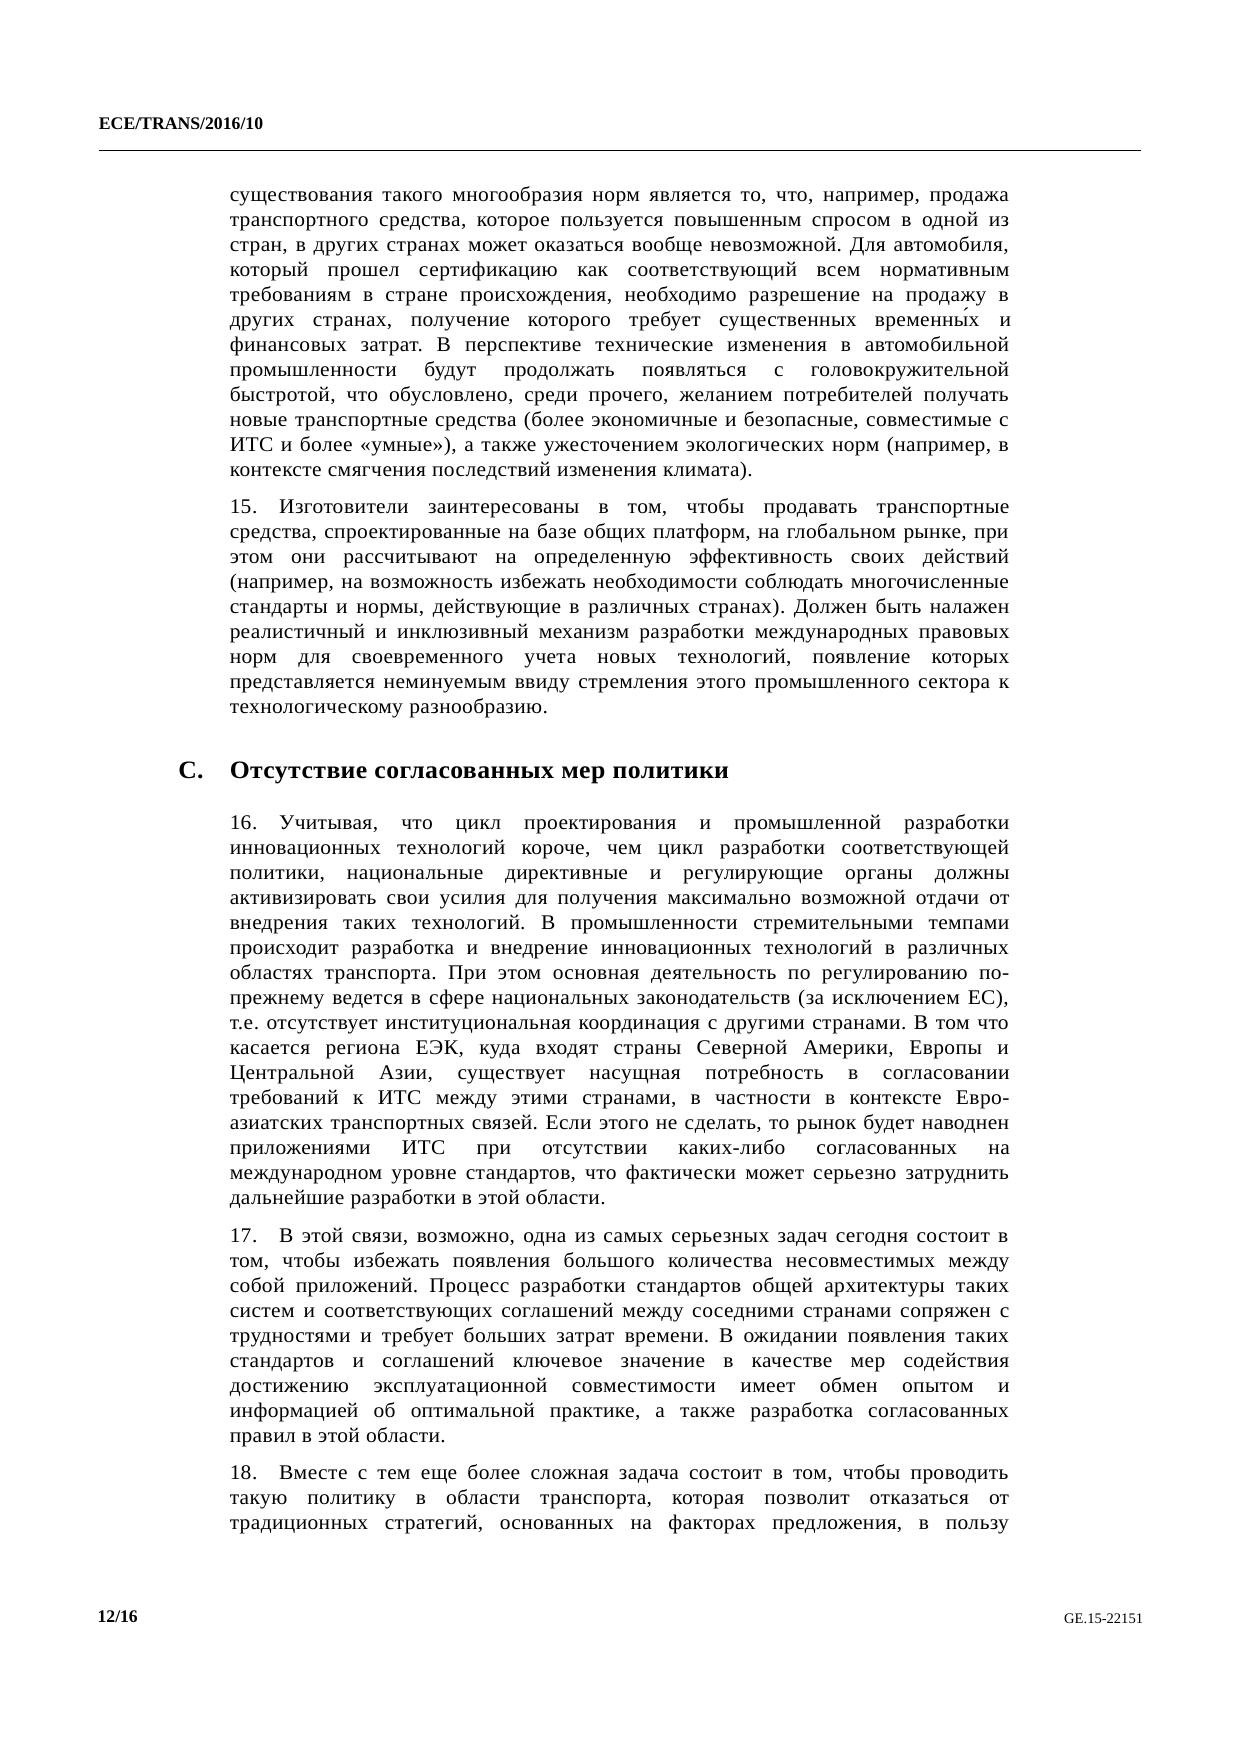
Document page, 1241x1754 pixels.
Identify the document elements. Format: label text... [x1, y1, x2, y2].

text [229, 1459, 1011, 1534]
text C. Отсутствие согласованных мер политики [97, 756, 1011, 784]
text 16. Учитывая, что цикл проектирования и промышленной разработки инновационных технологий короче, чем цикл разработки соответствующей политики, национальные директивные и регулирующие органы должны активизировать свои усилия для получения максимально возможной отдачи от внедрения таких технологий. В промышленности стремительными темпами происходит разработка и внедрение инновационных технологий в различных областях транспорта. При этом основная деятельность по регулированию по-прежнему ведется в сфере национальных законодательств (за исключением ЕС), т.е. отсутствует институциональная координация с другими странами. В том что касается региона ЕЭК, куда входят страны Северной Америки, Европы и Центральной Азии, существует насущная потребность в согласовании требований к ИТС между этими странами, в частности в контексте Евро-азиатских транспортных связей. Если этого не сделать, то рынок будет наводнен приложениями ИТС при отсутствии каких-либо согласованных на международном уровне стандартов, что фактически может серьезно затруднить дальнейшие разработки в этой области. [229, 809, 1011, 1209]
text 17. В этой связи, возможно, одна из самых серьезных задач сегодня состоит в том, чтобы избежать появления большого количества несовместимых между собой приложений. Процесс разработки стандартов общей архитектуры таких систем и соответствующих соглашений между соседними странами сопряжен с трудностями и требует больших затрат времени. В ожидании появления таких стандартов и соглашений ключевое значение в качестве мер содействия достижению эксплуатационной совместимости имеет обмен опытом и информацией об оптимальной практике, а также разработка согласованных правил в этой области. [229, 1222, 1011, 1447]
text 15. Изготовители заинтересованы в том, чтобы продавать транспортные средства, спроектированные на базе общих платформ, на глобальном рынке, при этом они рассчитывают на определенную эффективность своих действий (например, на возможность избежать необходимости соблюдать многочисленные стандарты и нормы, действующие в различных странах). Должен быть налажен реалистичный и инклюзивный механизм разработки международных правовых норм для своевременного учета новых технологий, появление которых представляется неминуемым ввиду стремления этого промышленного сектора к технологическому разнообразию. [229, 494, 1011, 719]
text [229, 181, 1011, 481]
